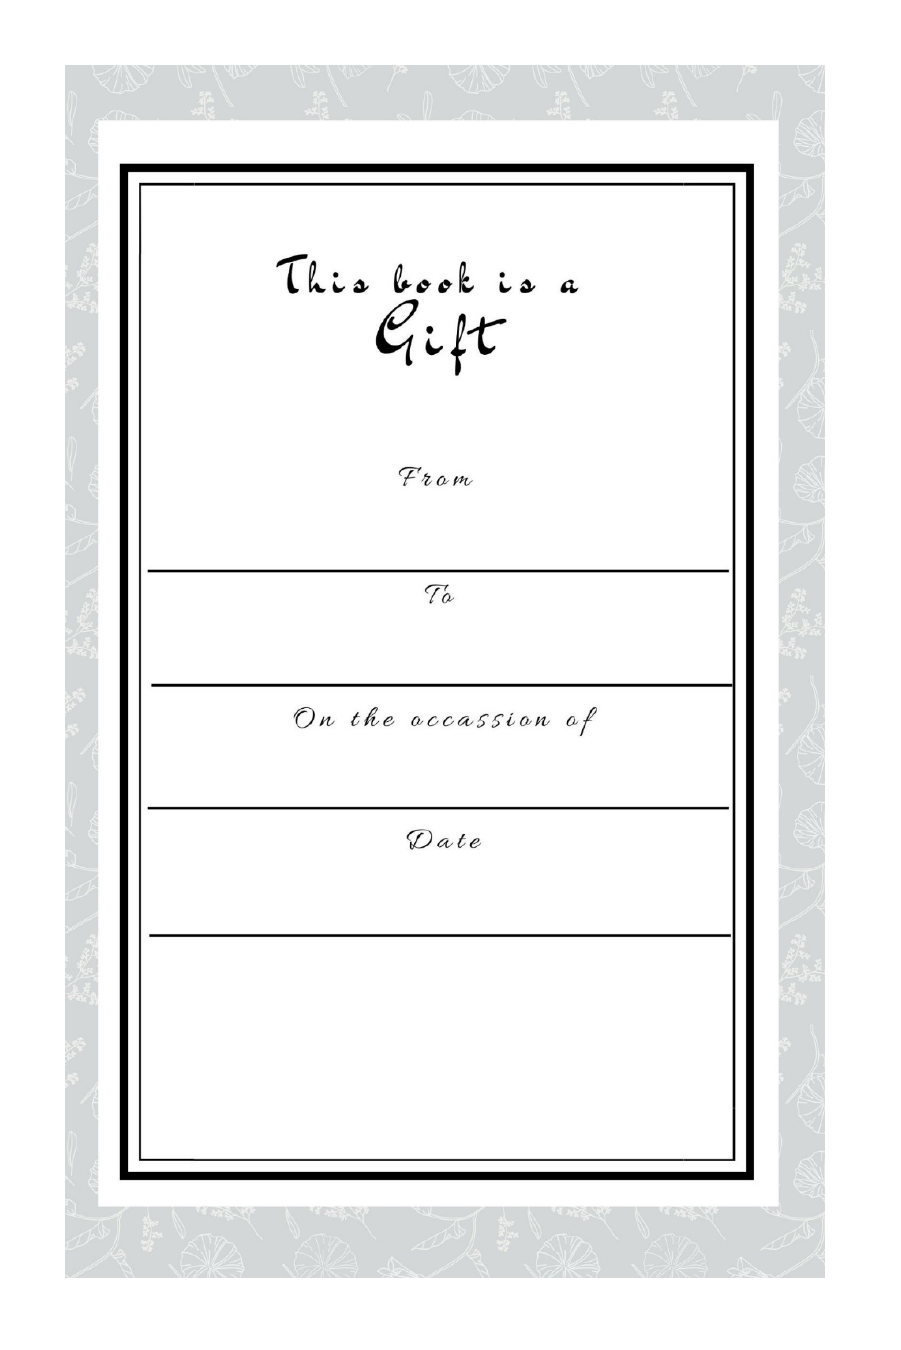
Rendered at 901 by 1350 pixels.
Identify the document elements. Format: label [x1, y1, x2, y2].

picture [65, 65, 825, 1278]
